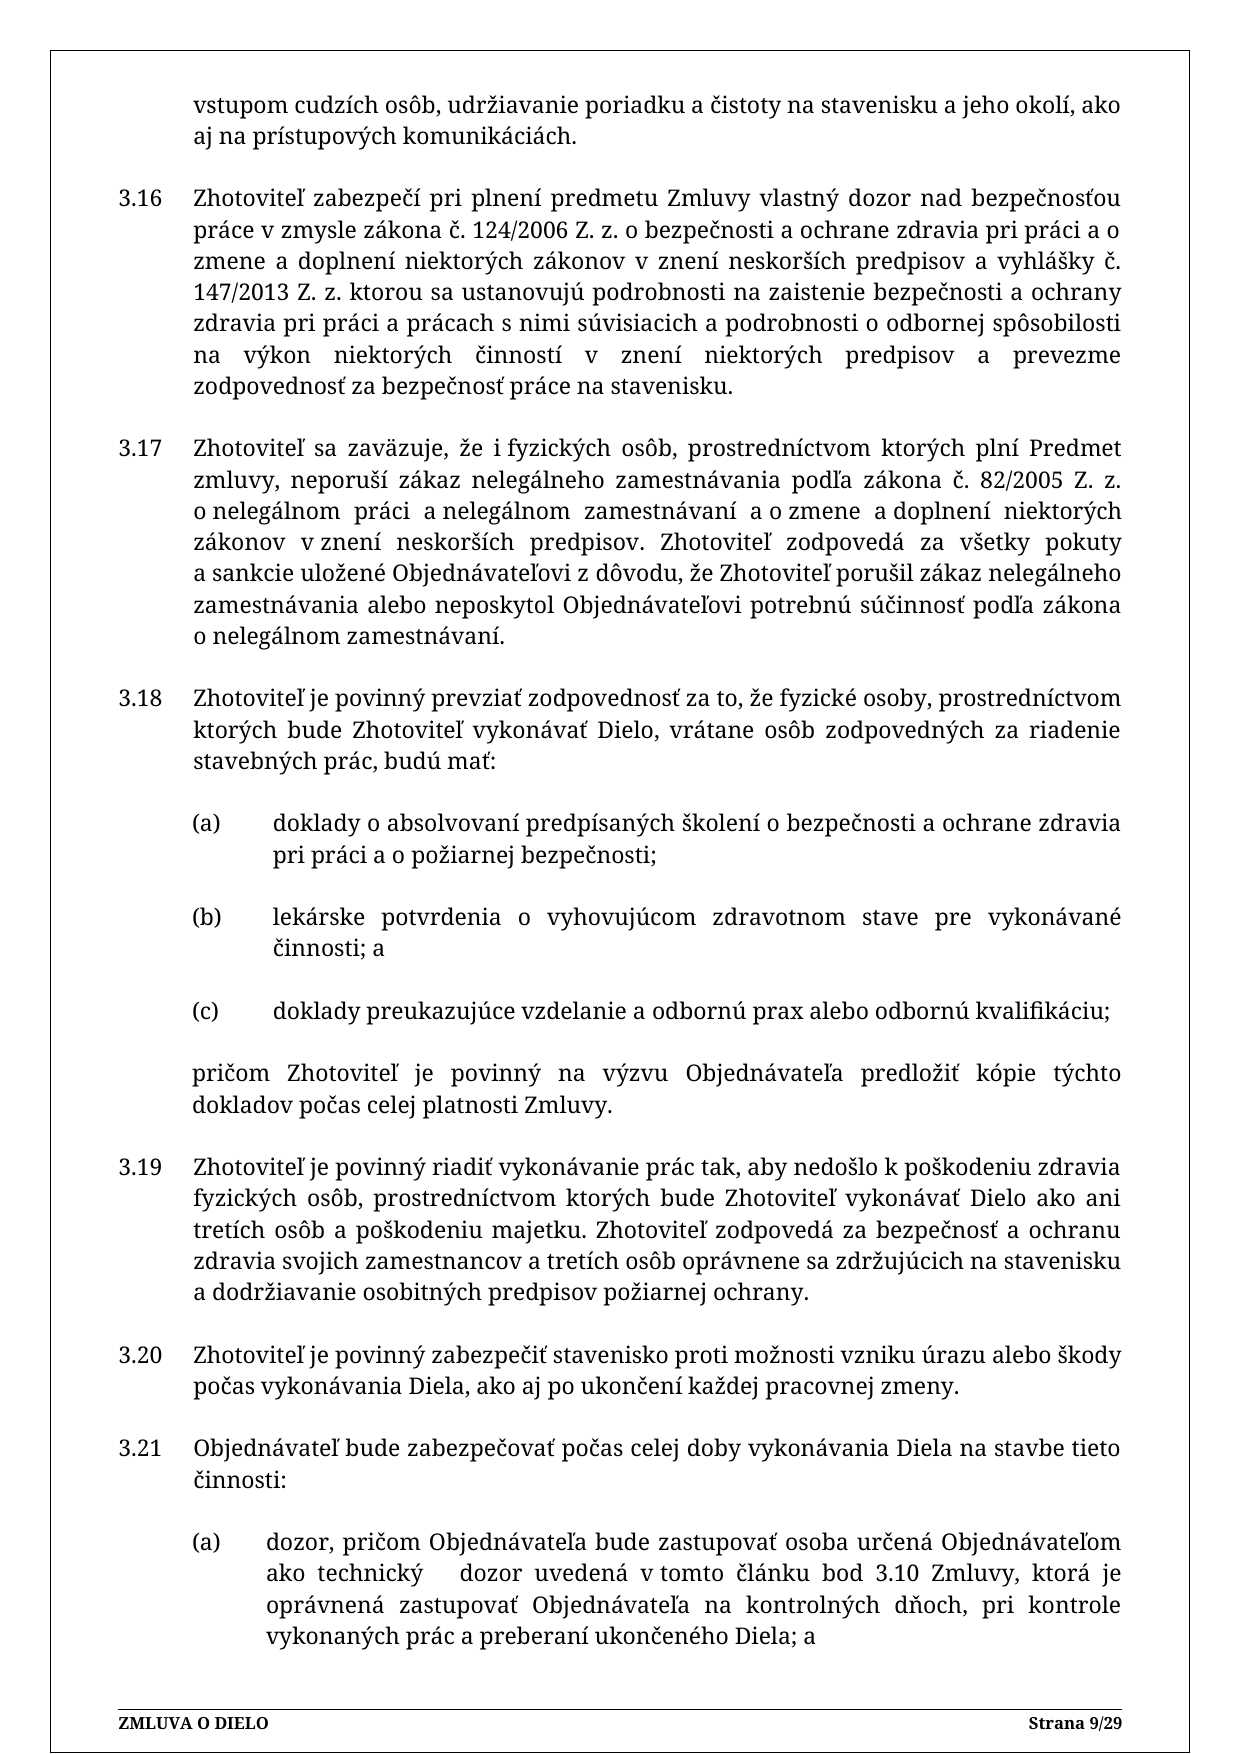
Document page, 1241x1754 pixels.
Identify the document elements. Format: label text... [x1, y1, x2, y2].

text pričom Zhotoviteľ je povinný na výzvu Objednávateľa predložiť kópie týchto dokladov počas celej platnosti Zmluvy. [192, 1057, 1122, 1120]
list doklady o absolvovaní predpísaných školení o bezpečnosti a ochrane zdravia pri práci a o požiarnej bezpečnosti; [192, 807, 1122, 870]
list Zhotoviteľ je povinný riadiť vykonávanie prác tak, aby nedošlo k poškodeniu zdravia fyzických osôb, prostredníctvom ktorých bude Zhotoviteľ vykonávať Dielo ako ani tretích osôb a poškodeniu majetku. Zhotoviteľ zodpovedá za bezpečnosť a ochranu zdravia svojich zamestnancov a tretích osôb oprávnene sa zdržujúcich na stavenisku a dodržiavanie osobitných predpisov požiarnej ochrany. [118, 1151, 1122, 1307]
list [118, 89, 1122, 151]
list Objednávateľ bude zabezpečovať počas celej doby vykonávania Diela na stavbe tieto činnosti: [118, 1432, 1122, 1495]
list dozor, pričom Objednávateľa bude zastupovať osoba určená Objednávateľom ako technický dozor uvedená v tomto článku bod 3.10 Zmluvy, ktorá je oprávnená zastupovať Objednávateľa na kontrolných dňoch, pri kontrole vykonaných prác a preberaní ukončeného Diela; a [192, 1526, 1122, 1651]
list Zhotoviteľ je povinný zabezpečiť stavenisko proti možnosti vzniku úrazu alebo škody počas vykonávania Diela, ako aj po ukončení každej pracovnej zmeny. [118, 1339, 1122, 1401]
list doklady preukazujúce vzdelanie a odbornú prax alebo odbornú kvalifikáciu; [192, 995, 1122, 1026]
list Zhotoviteľ sa zaväzuje, že i fyzických osôb, prostredníctvom ktorých plní Predmet zmluvy, neporuší zákaz nelegálneho zamestnávania podľa zákona č. 82/2005 Z. z. o nelegálnom práci a nelegálnom zamestnávaní a o zmene a doplnení niektorých zákonov v znení neskorších predpisov. Zhotoviteľ zodpovedá za všetky pokuty a sankcie uložené Objednávateľovi z dôvodu, že Zhotoviteľ porušil zákaz nelegálneho zamestnávania alebo neposkytol Objednávateľovi potrebnú súčinnosť podľa zákona o nelegálnom zamestnávaní. [118, 432, 1122, 651]
list Zhotoviteľ je povinný prevziať zodpovednosť za to, že fyzické osoby, prostredníctvom ktorých bude Zhotoviteľ vykonávať Dielo, vrátane osôb zodpovedných za riadenie stavebných prác, budú mať: [118, 682, 1122, 776]
list lekárske potvrdenia o vyhovujúcom zdravotnom stave pre vykonávané činnosti; a [192, 901, 1122, 964]
list Zhotoviteľ zabezpečí pri plnení predmetu Zmluvy vlastný dozor nad bezpečnosťou práce v zmysle zákona č. 124/2006 Z. z. o bezpečnosti a ochrane zdravia pri práci a o zmene a doplnení niektorých zákonov v znení neskorších predpisov a vyhlášky č. 147/2013 Z. z. ktorou sa ustanovujú podrobnosti na zaistenie bezpečnosti a ochrany zdravia pri práci a prácach s nimi súvisiacich a podrobnosti o odbornej spôsobilosti na výkon niektorých činností v znení niektorých predpisov a prevezme zodpovednosť za bezpečnosť práce na stavenisku. [118, 182, 1122, 401]
